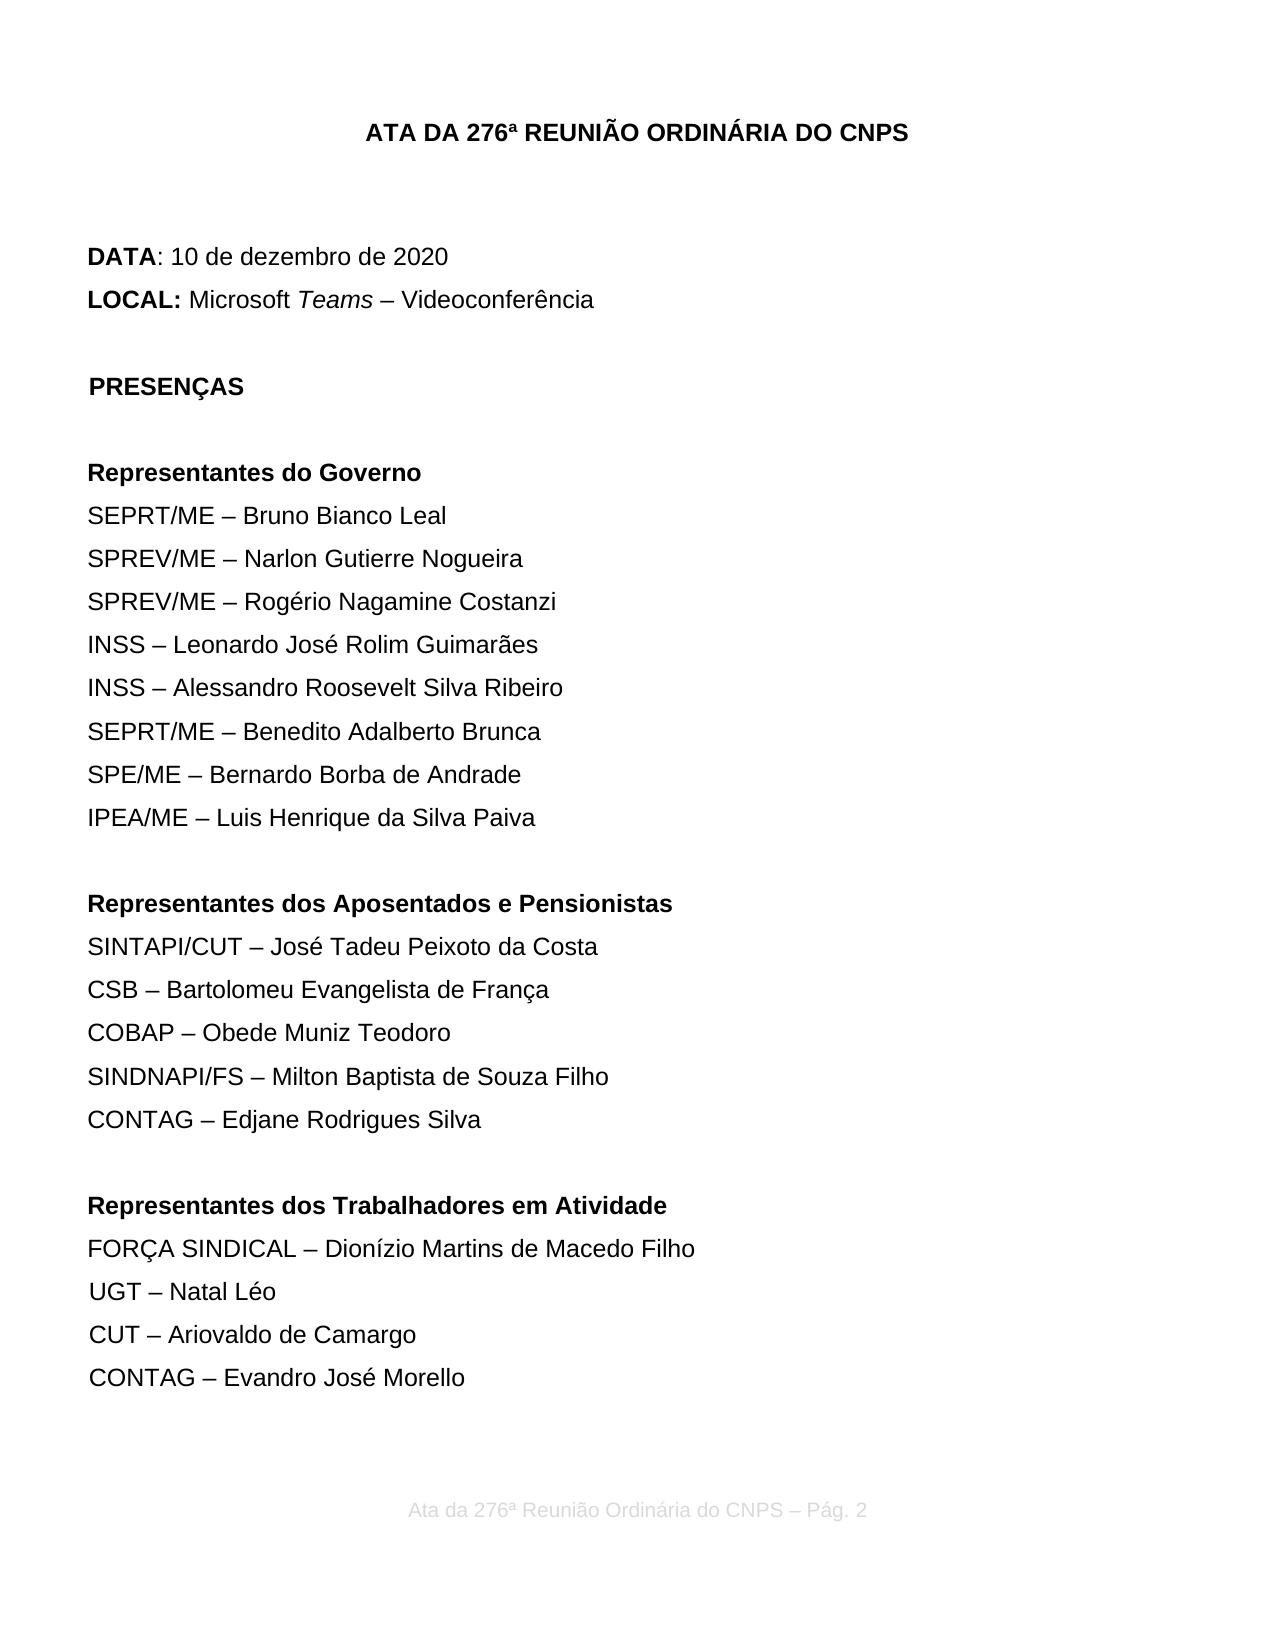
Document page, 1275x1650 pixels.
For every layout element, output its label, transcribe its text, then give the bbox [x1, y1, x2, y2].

text SPE/ME – Bernardo Borba de Andrade [87, 760, 1186, 788]
text CONTAG – Evandro José Morello [89, 1363, 1186, 1392]
text COBAP – Obede Muniz Teodoro [87, 1018, 1186, 1047]
text FORÇA SINDICAL – Dionízio Martins de Macedo Filho [87, 1234, 1186, 1263]
text Representantes dos Aposentados e Pensionistas [87, 889, 1186, 918]
text CSB – Bartolomeu Evangelista de França [87, 975, 1186, 1004]
text CUT – Ariovaldo de Camargo [89, 1320, 1186, 1349]
text SPREV/ME – Narlon Gutierre Nogueira [87, 544, 1186, 573]
text Representantes do Governo [87, 458, 1186, 487]
subtitle ATA DA 276ª REUNIÃO ORDINÁRIA DO CNPS [89, 118, 1186, 147]
text LOCAL: Microsoft Teams – Videoconferência [87, 286, 1186, 314]
text SINDNAPI/FS – Milton Baptista de Souza Filho [87, 1062, 1186, 1090]
text INSS – Alessandro Roosevelt Silva Ribeiro [87, 673, 1186, 702]
text PRESENÇAS [89, 372, 1186, 400]
text SINTAPI/CUT – José Tadeu Peixoto da Costa [87, 932, 1186, 961]
text SEPRT/ME – Bruno Bianco Leal [87, 501, 1186, 530]
text CONTAG – Edjane Rodrigues Silva [87, 1105, 1186, 1133]
text Representantes dos Trabalhadores em Atividade [87, 1191, 1186, 1220]
text IPEA/ME – Luis Henrique da Silva Paiva [87, 803, 1186, 832]
text SEPRT/ME – Benedito Adalberto Brunca [87, 717, 1186, 745]
text DATA: 10 de dezembro de 2020 [87, 242, 1186, 271]
text INSS – Leonardo José Rolim Guimarães [87, 630, 1186, 659]
text SPREV/ME – Rogério Nagamine Costanzi [87, 587, 1186, 616]
text UGT – Natal Léo [89, 1277, 1186, 1306]
